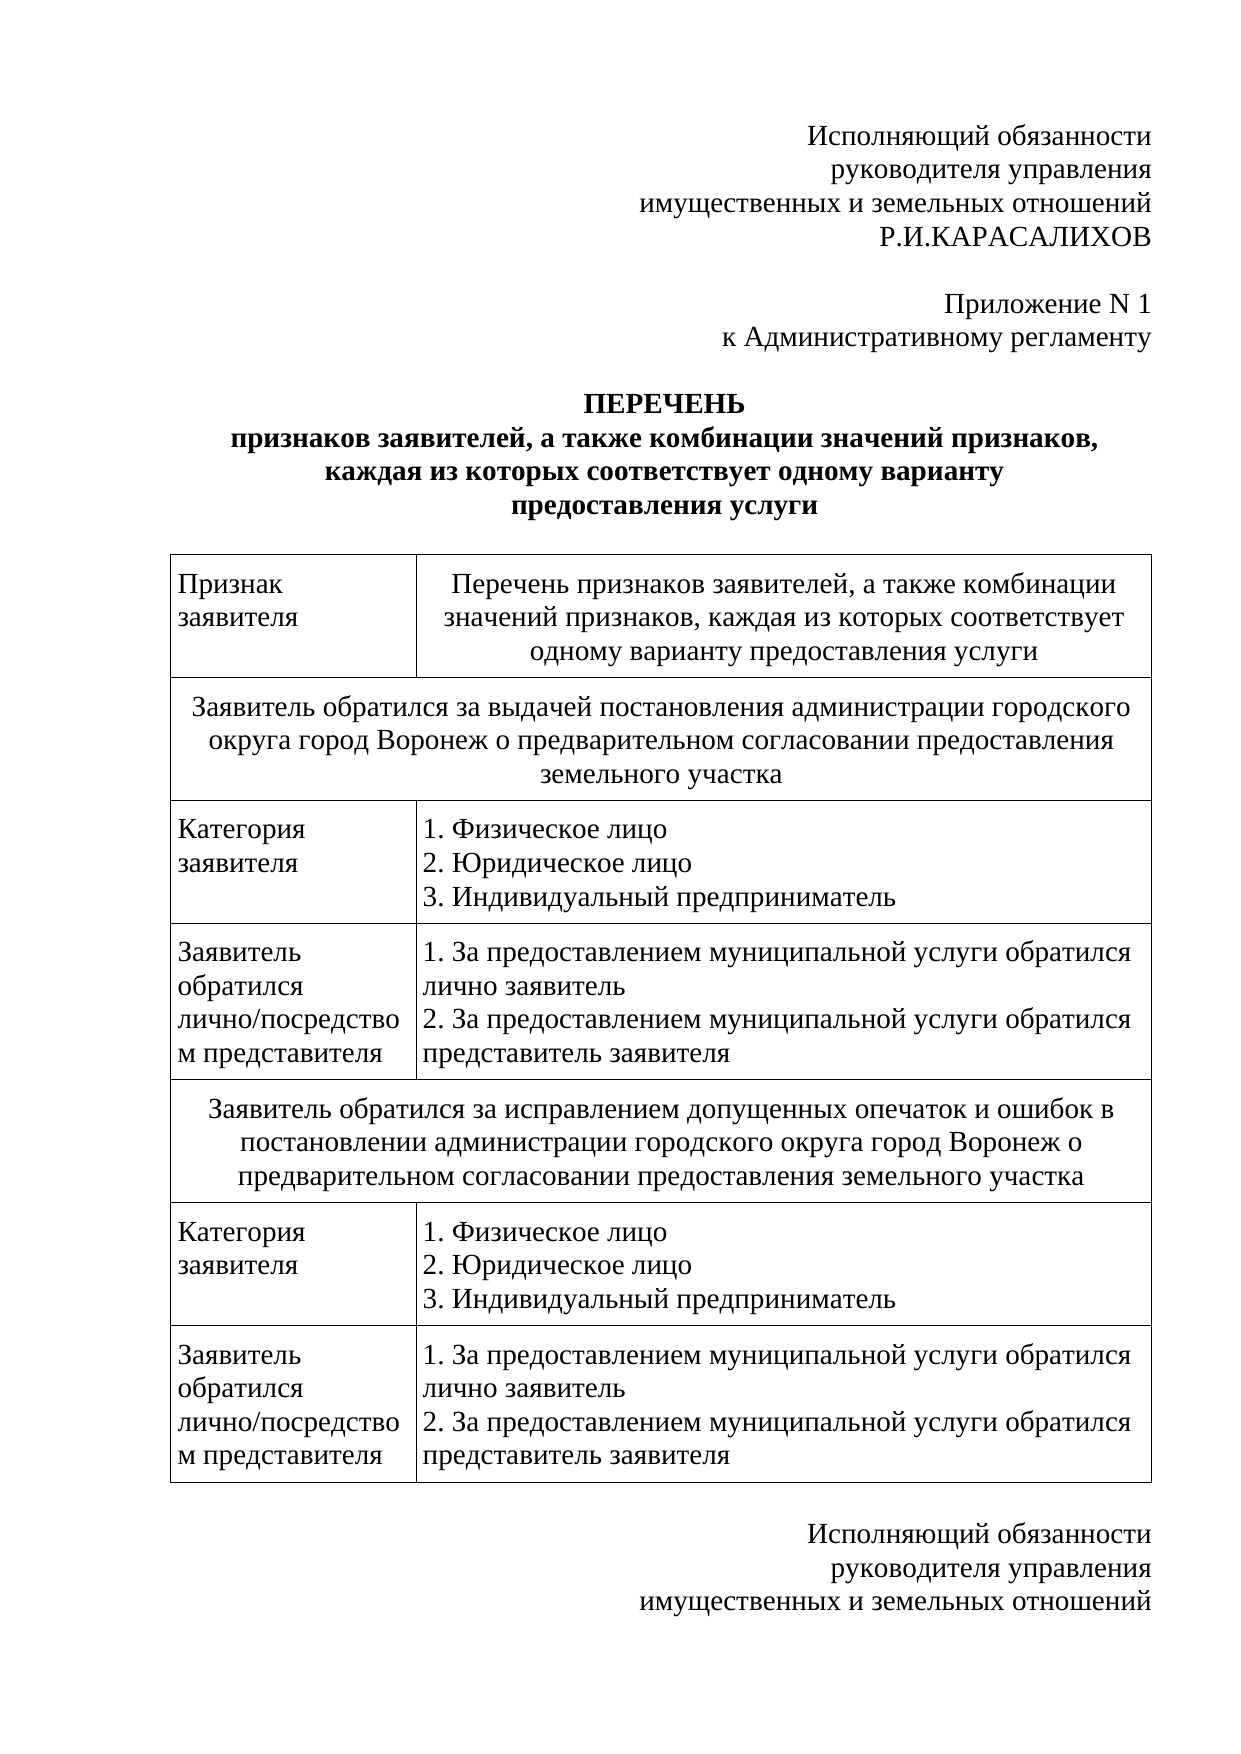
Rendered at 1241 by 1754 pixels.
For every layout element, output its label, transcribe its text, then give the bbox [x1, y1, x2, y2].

table_cell Заявитель обратился за исправлением допущенных опечаток и ошибок в постановлении администрации городского округа город Воронеж о предварительном согласовании предоставления земельного участка [171, 1080, 1151, 1202]
table_header Признак заявителя [171, 555, 416, 677]
table_cell Категория заявителя [171, 801, 416, 923]
text имущественных и земельных отношений [177, 1583, 1152, 1617]
text руководителя управления [177, 1550, 1152, 1583]
table_header Перечень признаков заявителей, а также комбинации значений признаков, каждая из которых соответствует одному варианту предоставления услуги [417, 555, 1151, 677]
table_cell Категория заявителя [171, 1203, 416, 1325]
title предоставления услуги [177, 487, 1152, 521]
text Исполняющий обязанности [177, 118, 1152, 152]
table_cell Заявитель обратился за выдачей постановления администрации городского округа город Воронеж о предварительном согласовании предоставления земельного участка [171, 678, 1151, 800]
text руководителя управления [177, 152, 1152, 185]
title каждая из которых соответствует одному варианту [177, 453, 1152, 487]
text имущественных и земельных отношений [177, 185, 1152, 219]
text к Административному регламенту [177, 319, 1152, 353]
title ПЕРЕЧЕНЬ [177, 386, 1152, 420]
table_cell 1. Физическое лицо 2. Юридическое лицо 3. Индивидуальный предприниматель [417, 1203, 1151, 1325]
table_cell 1. За предоставлением муниципальной услуги обратился лично заявитель 2. За предоставлением муниципальной услуги обратился представитель заявителя [417, 1326, 1151, 1482]
text Исполняющий обязанности [177, 1516, 1152, 1550]
table_cell 1. За предоставлением муниципальной услуги обратился лично заявитель 2. За предоставлением муниципальной услуги обратился представитель заявителя [417, 924, 1151, 1079]
text Приложение N 1 [177, 286, 1152, 319]
table_cell Заявитель обратился лично/посредством представителя [171, 1326, 416, 1482]
text Р.И.КАРАСАЛИХОВ [177, 219, 1152, 252]
table_cell Заявитель обратился лично/посредством представителя [171, 924, 416, 1079]
title признаков заявителей, а также комбинации значений признаков, [177, 420, 1152, 453]
table_cell 1. Физическое лицо 2. Юридическое лицо 3. Индивидуальный предприниматель [417, 801, 1151, 923]
